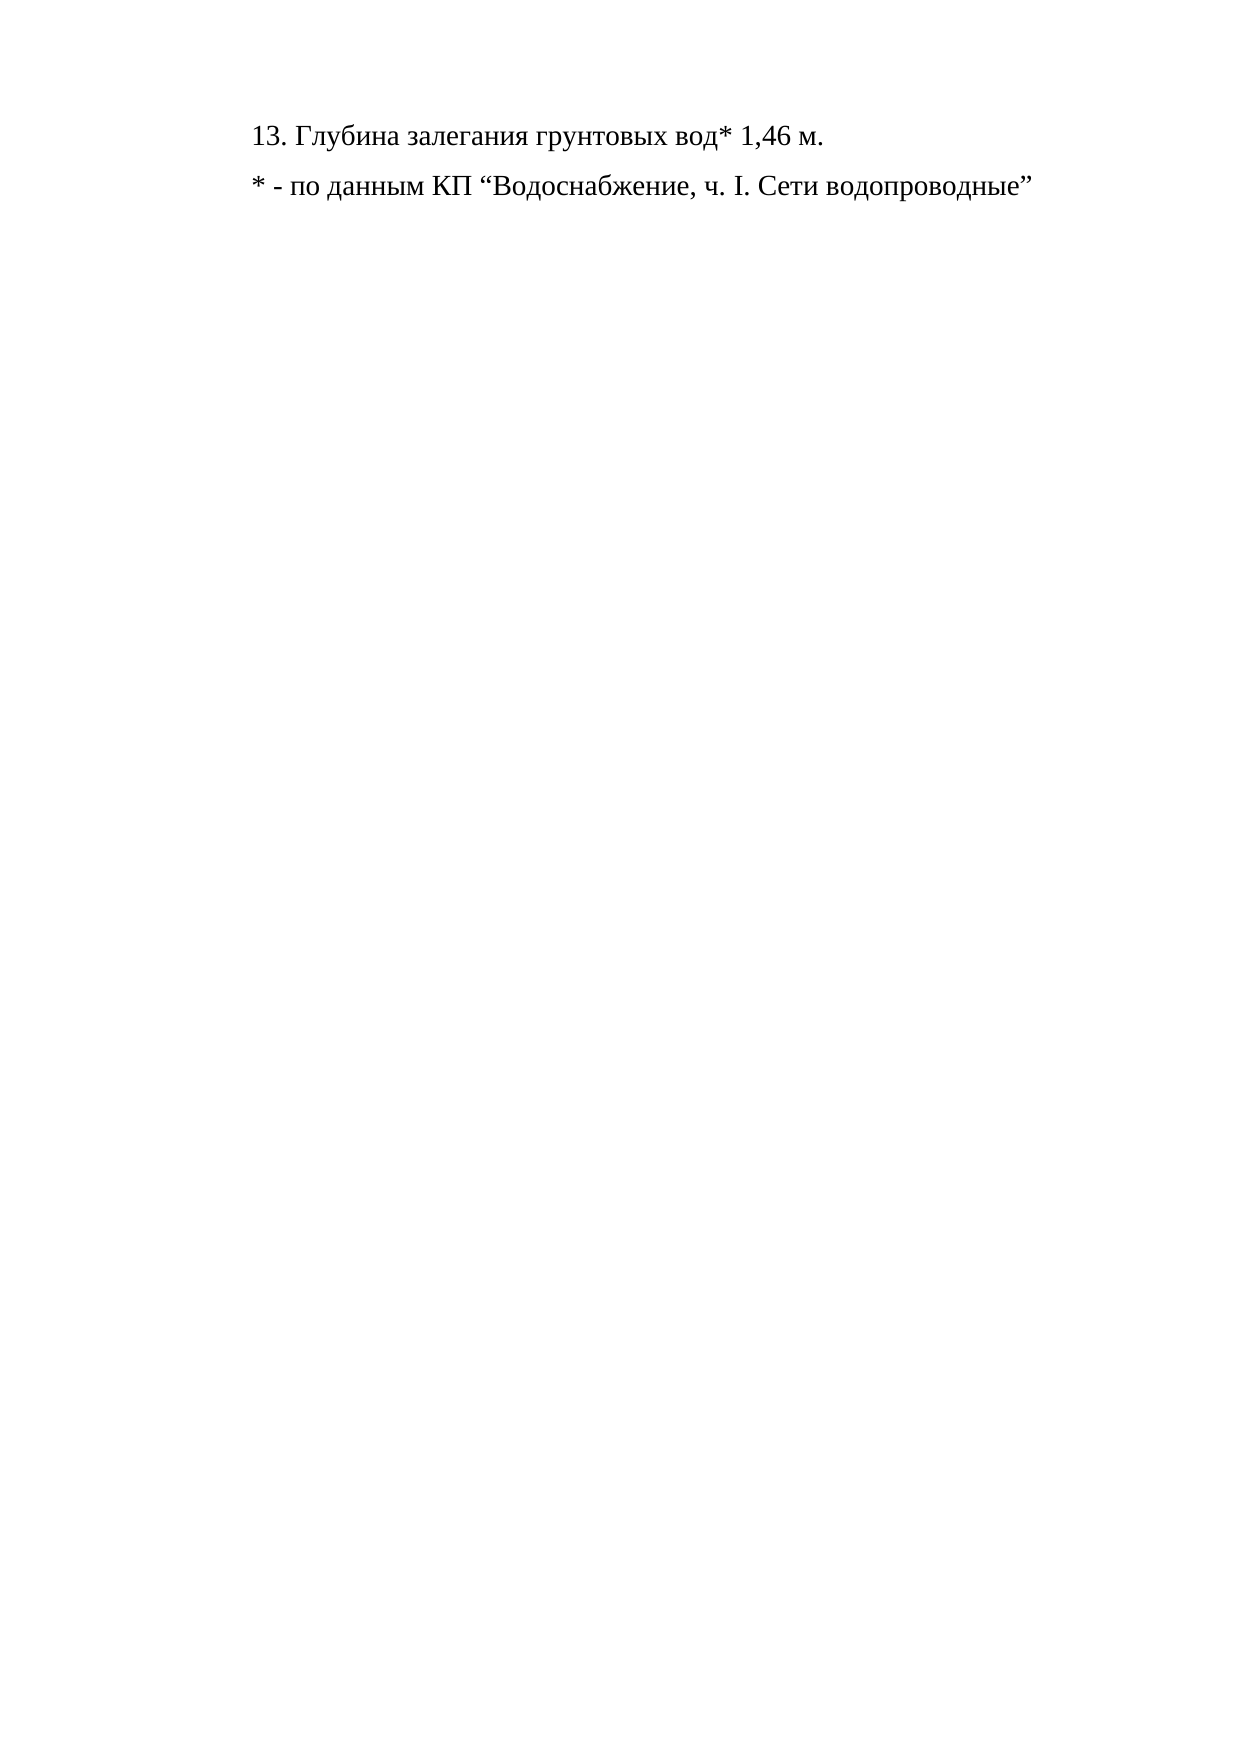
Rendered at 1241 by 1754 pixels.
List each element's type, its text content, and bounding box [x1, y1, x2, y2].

text 13. Глубина залегания грунтовых вод* . [177, 118, 1152, 152]
text * - по данным КП “Водоснабжение, ч. I. Сети водопроводные” [177, 168, 1152, 202]
